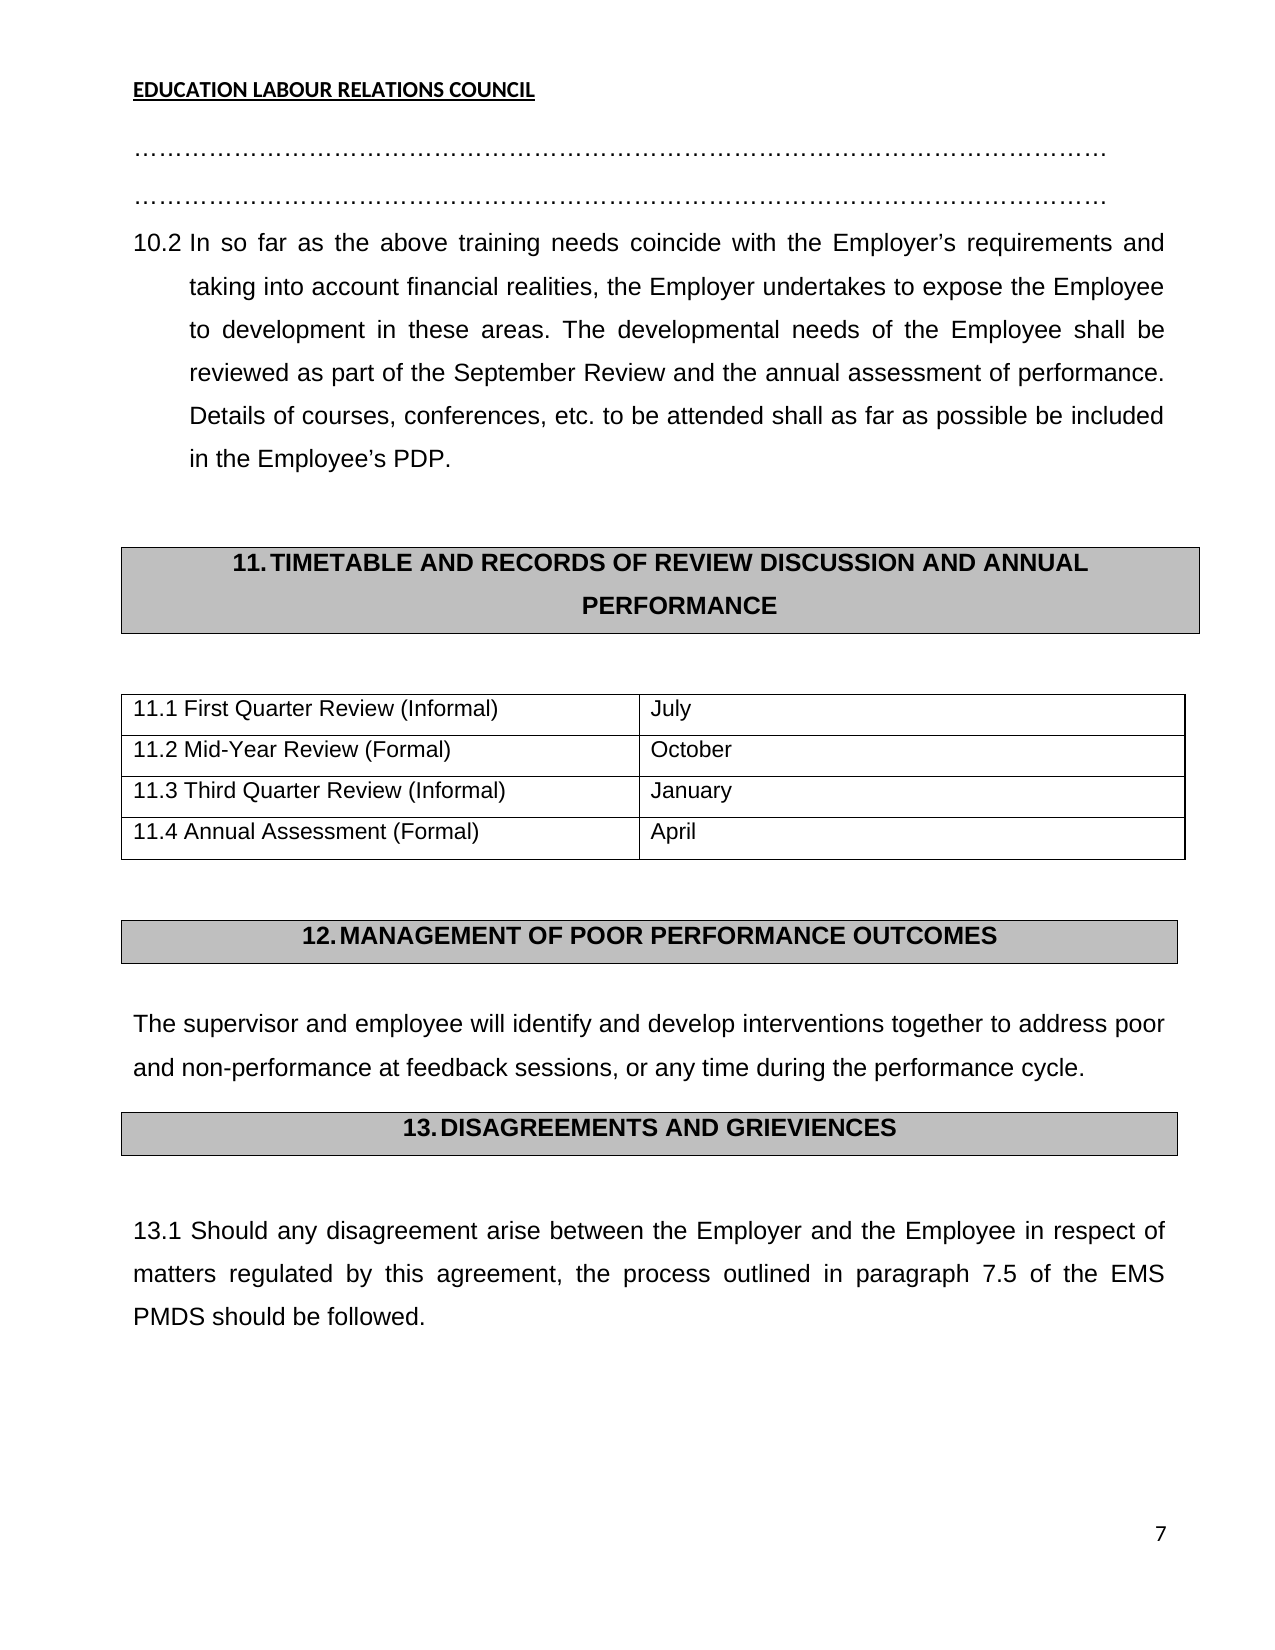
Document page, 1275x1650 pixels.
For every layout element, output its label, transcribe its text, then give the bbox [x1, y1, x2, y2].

table_header 11.1 First Quarter Review (Informal) [122, 695, 639, 735]
text The supervisor and employee will identify and develop interventions together to address poor and non-performance at feedback sessions, or any time during the performance cycle. [133, 1009, 1167, 1081]
table_cell 11.4 Annual Assessment (Formal) [122, 818, 639, 859]
text 13.1 Should any disagreement arise between the Employer and the Employee in respect of matters regulated by this agreement, the process outlined in paragraph 7.5 of the EMS PMDS should be followed. [133, 1216, 1167, 1331]
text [133, 133, 1167, 162]
table_header DISAGREEMENTS AND GRIEVIENCES [122, 1113, 1177, 1155]
table_cell April [640, 818, 1184, 859]
table_header TIMETABLE AND RECORDS OF REVIEW DISCUSSION AND ANNUAL PERFORMANCE [122, 548, 1199, 633]
table_cell 11.2 Mid-Year Review (Formal) [122, 736, 639, 776]
table_header MANAGEMENT OF POOR PERFORMANCE OUTCOMES [122, 921, 1177, 963]
table_cell January [640, 777, 1184, 817]
table_header July [640, 695, 1184, 735]
table_cell October [640, 736, 1184, 776]
text ……………………………………………………………………………………………………… [133, 181, 1167, 209]
list In so far as the above training needs coincide with the Employer’s requirements and taking into account financial realities, the Employer undertakes to expose the Employee to development in these areas. The developmental needs of the Employee shall be reviewed as part of the September Review and the annual assessment of performance. Details of courses, conferences, etc. to be attended shall as far as possible be included in the Employee’s PDP. [133, 228, 1167, 473]
table_cell 11.3 Third Quarter Review (Informal) [122, 777, 639, 817]
